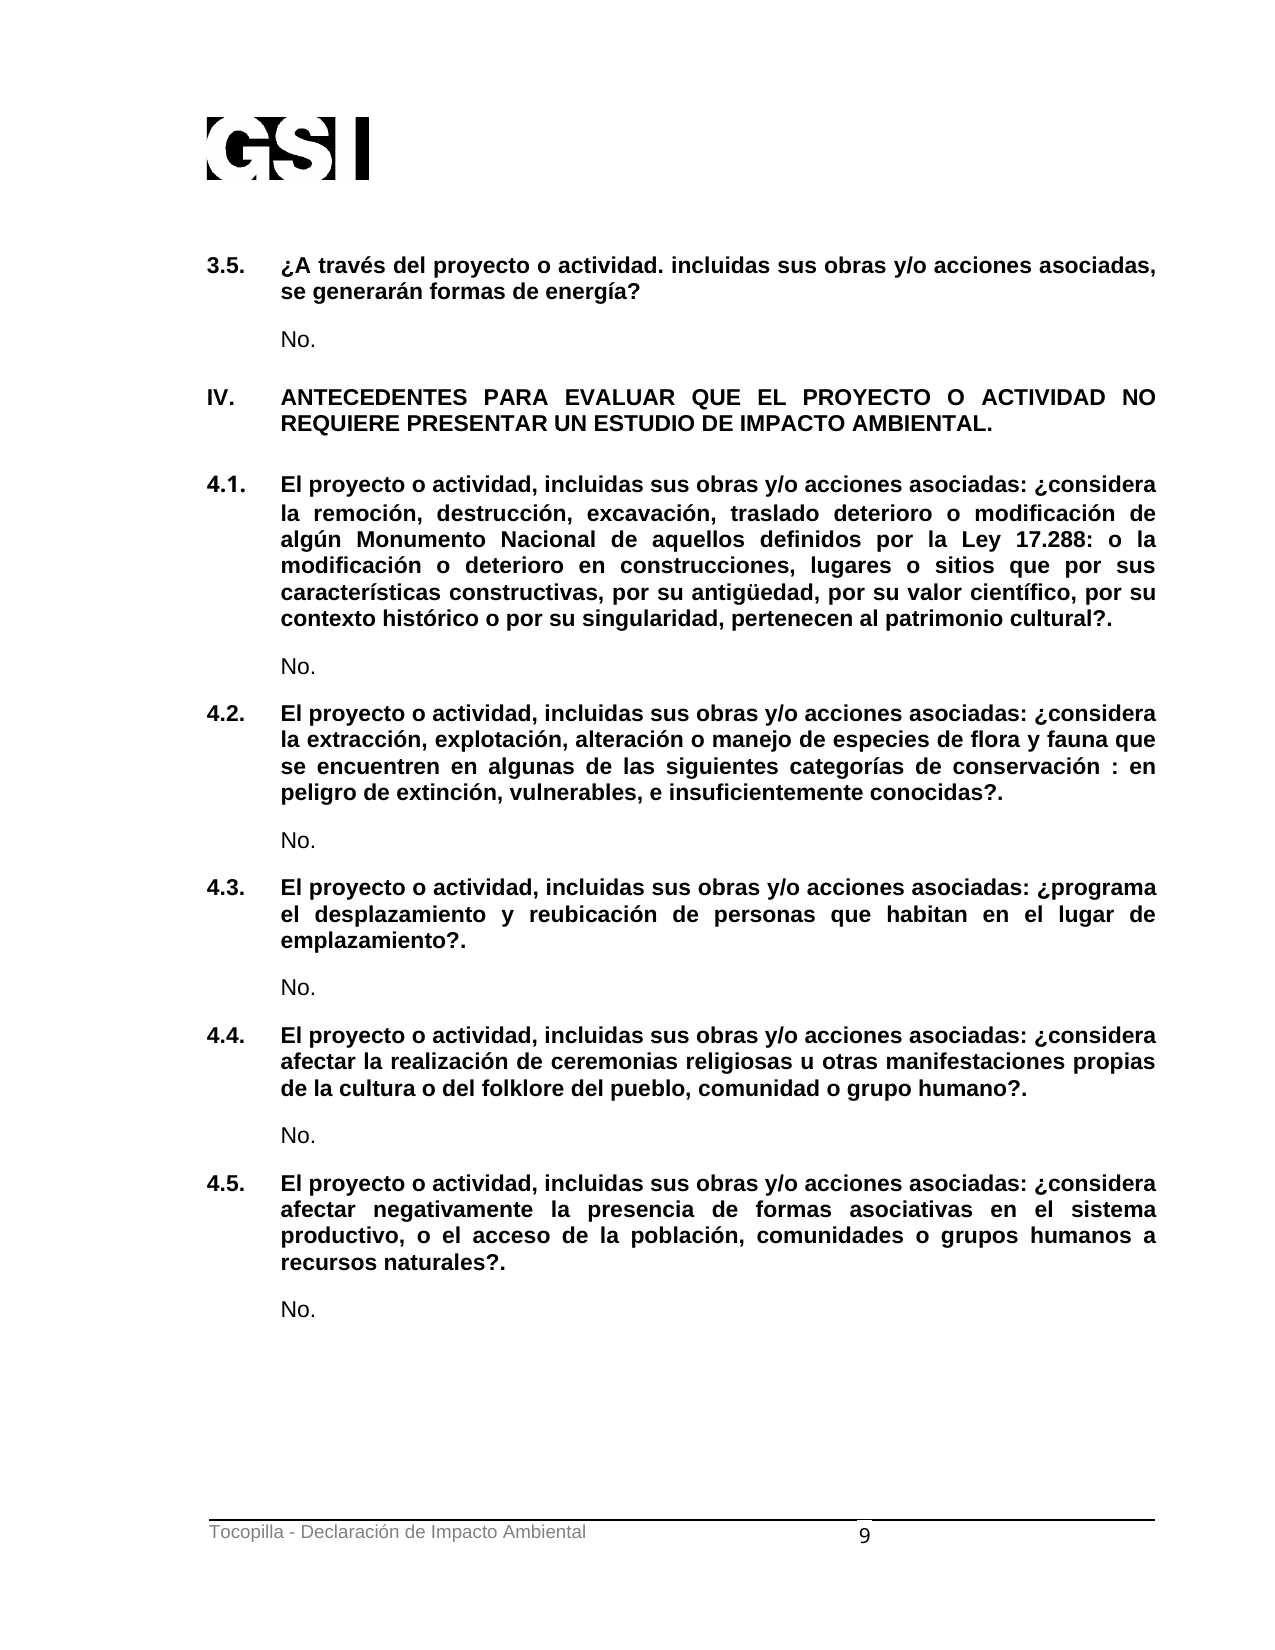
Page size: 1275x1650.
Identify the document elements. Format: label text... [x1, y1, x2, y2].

text No. [280, 1122, 1157, 1148]
text 4.3. El proyecto o actividad, incluidas sus obras y/o acciones asociadas: ¿programa el desplazamiento y reubicación de personas que habitan en el lugar de emplazamiento?. [207, 874, 1157, 953]
text No. [280, 1296, 1157, 1322]
text 4.4. El proyecto o actividad, incluidas sus obras y/o acciones asociadas: ¿considera afectar la realización de ceremonias religiosas u otras manifestaciones propias de la cultura o del folklore del pueblo, comunidad o grupo humano?. [207, 1022, 1157, 1101]
text IV. ANTECEDENTES PARA EVALUAR QUE EL PROYECTO O ACTIVIDAD NO REQUIERE PRESENTAR UN ESTUDIO DE IMPACTO AMBIENTAL. [207, 384, 1157, 437]
text 3.5. ¿A través del proyecto o actividad. incluidas sus obras y/o acciones asociadas, se generarán formas de energía? [207, 252, 1157, 305]
text 4.5. El proyecto o actividad, incluidas sus obras y/o acciones asociadas: ¿considera afectar negativamente la presencia de formas asociativas en el sistema productivo, o el acceso de la población, comunidades o grupos humanos a recursos naturales?. [207, 1169, 1157, 1275]
text No. [280, 827, 1157, 853]
text 4.1. El proyecto o actividad, incluidas sus obras y/o acciones asociadas: ¿considera la remoción, destrucción, excavación, traslado deterioro o modificación de algún Monumento Nacional de aquellos definidos por la Ley 17.288: o la modificación o deterioro en construcciones, lugares o sitios que por sus características constructivas, por su antigüedad, por su valor científico, por su contexto histórico o por su singularidad, pertenecen al patrimonio cultural?. [207, 468, 1157, 631]
text No. [280, 326, 1157, 352]
text No. [280, 653, 1157, 679]
text No. [280, 974, 1157, 1001]
text 4.2. El proyecto o actividad, incluidas sus obras y/o acciones asociadas: ¿considera la extracción, explotación, alteración o manejo de especies de flora y fauna que se encuentren en algunas de las siguientes categorías de conservación : en peligro de extinción, vulnerables, e insuficientemente conocidas?. [207, 700, 1157, 806]
